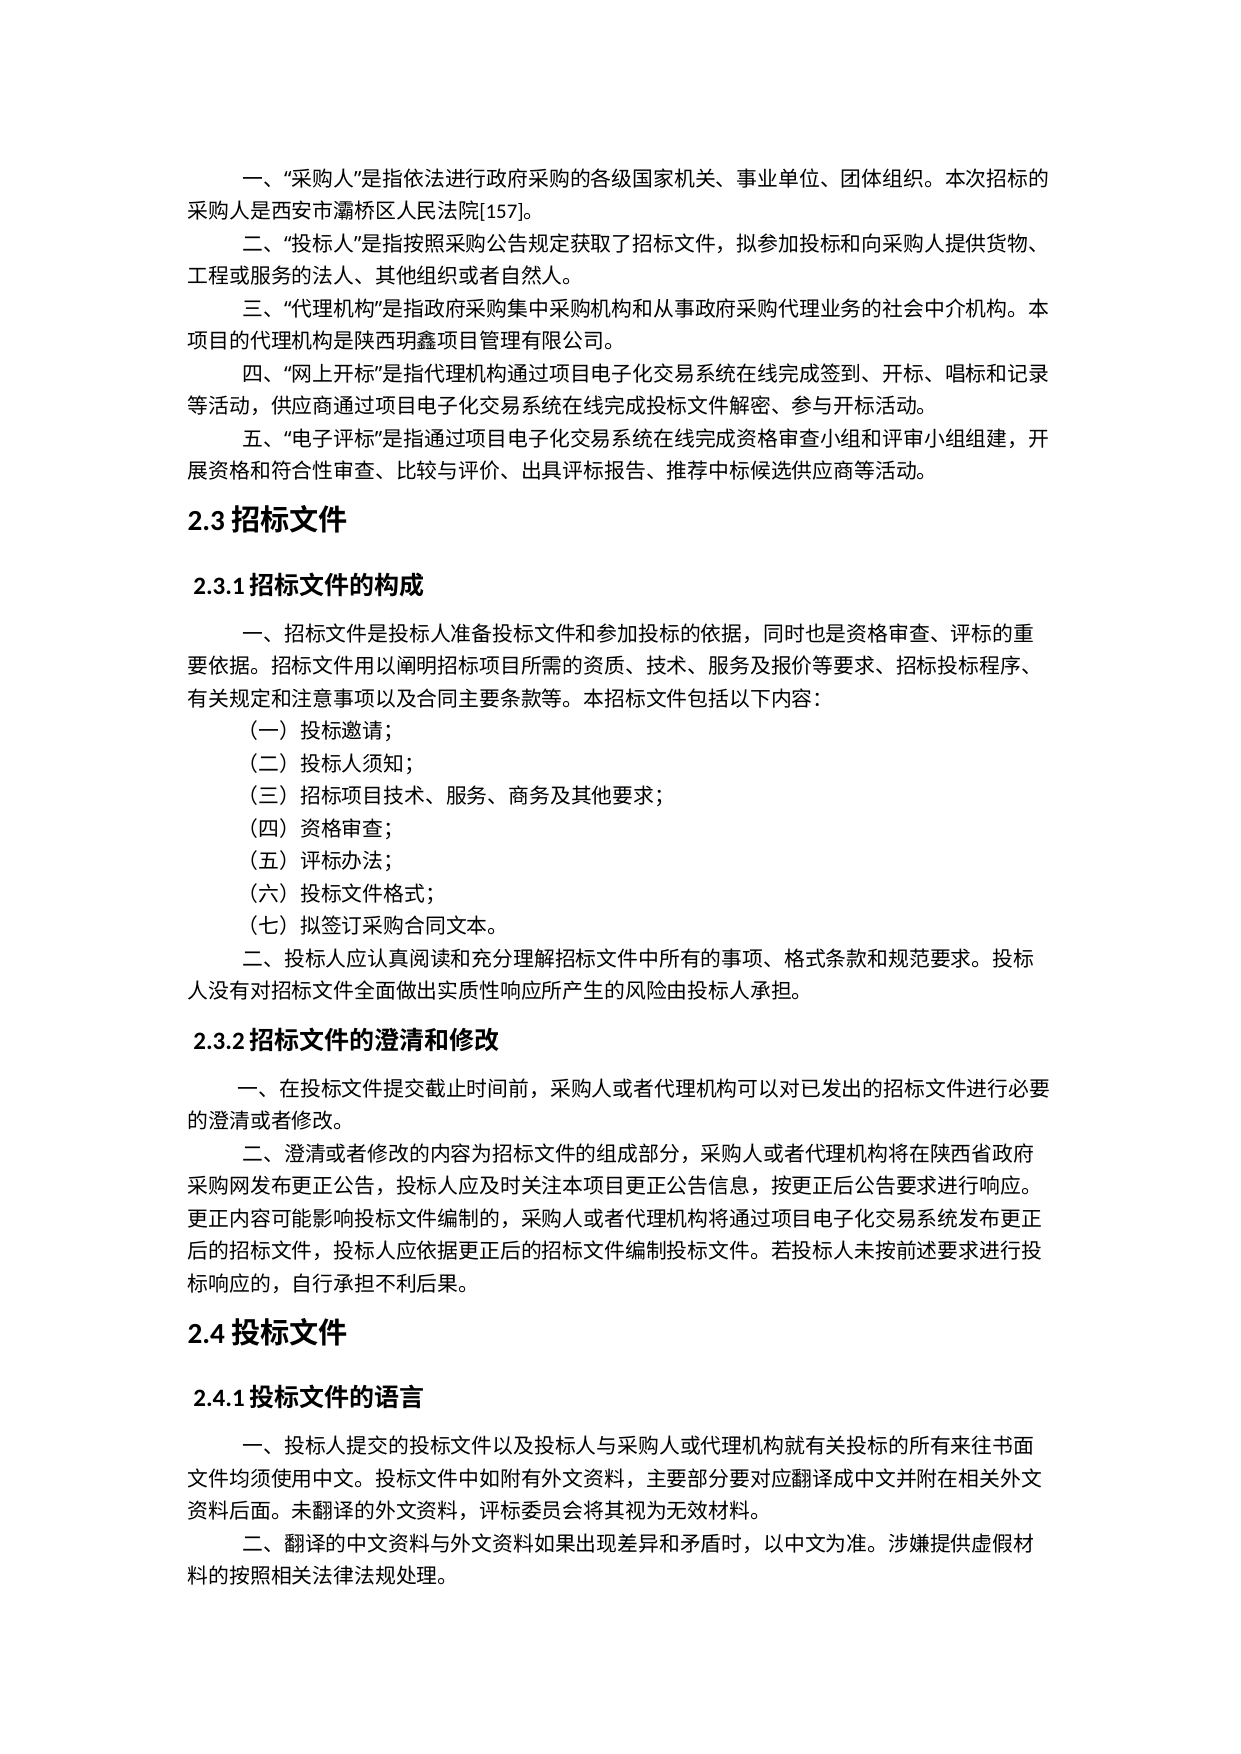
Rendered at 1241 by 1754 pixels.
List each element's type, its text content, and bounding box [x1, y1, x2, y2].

text 一、招标文件是投标人准备投标文件和参加投标的依据，同时也是资格审查、评标的重要依据。招标文件用以阐明招标项目所需的资质、技术、服务及报价等要求、招标投标程序、有关规定和注意事项以及合同主要条款等。本招标文件包括以下内容： [187, 617, 1053, 714]
text 三、“代理机构”是指政府采购集中采购机构和从事政府采购代理业务的社会中介机构。本项目的代理机构是陕西玥鑫项目管理有限公司。 [187, 292, 1053, 357]
text 一、投标人提交的投标文件以及投标人与采购人或代理机构就有关投标的所有来往书面文件均须使用中文。投标文件中如附有外文资料，主要部分要对应翻译成中文并附在相关外文资料后面。未翻译的外文资料，评标委员会将其视为无效材料。 [187, 1429, 1053, 1527]
text （一）投标邀请； [187, 714, 1053, 747]
text （三）招标项目技术、服务、商务及其他要求； [187, 779, 1053, 812]
text 四、“网上开标”是指代理机构通过项目电子化交易系统在线完成签到、开标、唱标和记录等活动，供应商通过项目电子化交易系统在线完成投标文件解密、参与开标活动。 [187, 357, 1053, 422]
text 2.3.1招标文件的构成 [187, 552, 1053, 617]
text （五）评标办法； [187, 844, 1053, 877]
text 2.4.1投标文件的语言 [187, 1364, 1053, 1429]
text （七）拟签订采购合同文本。 [187, 909, 1053, 942]
text 2.3.2招标文件的澄清和修改 [187, 1007, 1053, 1072]
text 一、在投标文件提交截止时间前，采购人或者代理机构可以对已发出的招标文件进行必要的澄清或者修改。 [187, 1072, 1053, 1137]
text （六）投标文件格式； [187, 877, 1053, 909]
text 2.4投标文件 [187, 1299, 1053, 1364]
text 一、“采购人”是指依法进行政府采购的各级国家机关、事业单位、团体组织。本次招标的采购人是西安市灞桥区人民法院[157]。 [187, 162, 1053, 227]
text 二、“投标人”是指按照采购公告规定获取了招标文件，拟参加投标和向采购人提供货物、工程或服务的法人、其他组织或者自然人。 [187, 227, 1053, 292]
text 二、翻译的中文资料与外文资料如果出现差异和矛盾时，以中文为准。涉嫌提供虚假材料的按照相关法律法规处理。 [187, 1527, 1053, 1592]
text （四）资格审查； [187, 812, 1053, 844]
text （二）投标人须知； [187, 747, 1053, 779]
text 2.3招标文件 [187, 487, 1053, 552]
text 二、澄清或者修改的内容为招标文件的组成部分，采购人或者代理机构将在陕西省政府采购网发布更正公告，投标人应及时关注本项目更正公告信息，按更正后公告要求进行响应。更正内容可能影响投标文件编制的，采购人或者代理机构将通过项目电子化交易系统发布更正后的招标文件，投标人应依据更正后的招标文件编制投标文件。若投标人未按前述要求进行投标响应的，自行承担不利后果。 [187, 1137, 1053, 1299]
text 五、“电子评标”是指通过项目电子化交易系统在线完成资格审查小组和评审小组组建，开展资格和符合性审查、比较与评价、出具评标报告、推荐中标候选供应商等活动。 [187, 422, 1053, 487]
text 二、投标人应认真阅读和充分理解招标文件中所有的事项、格式条款和规范要求。投标人没有对招标文件全面做出实质性响应所产生的风险由投标人承担。 [187, 942, 1053, 1007]
